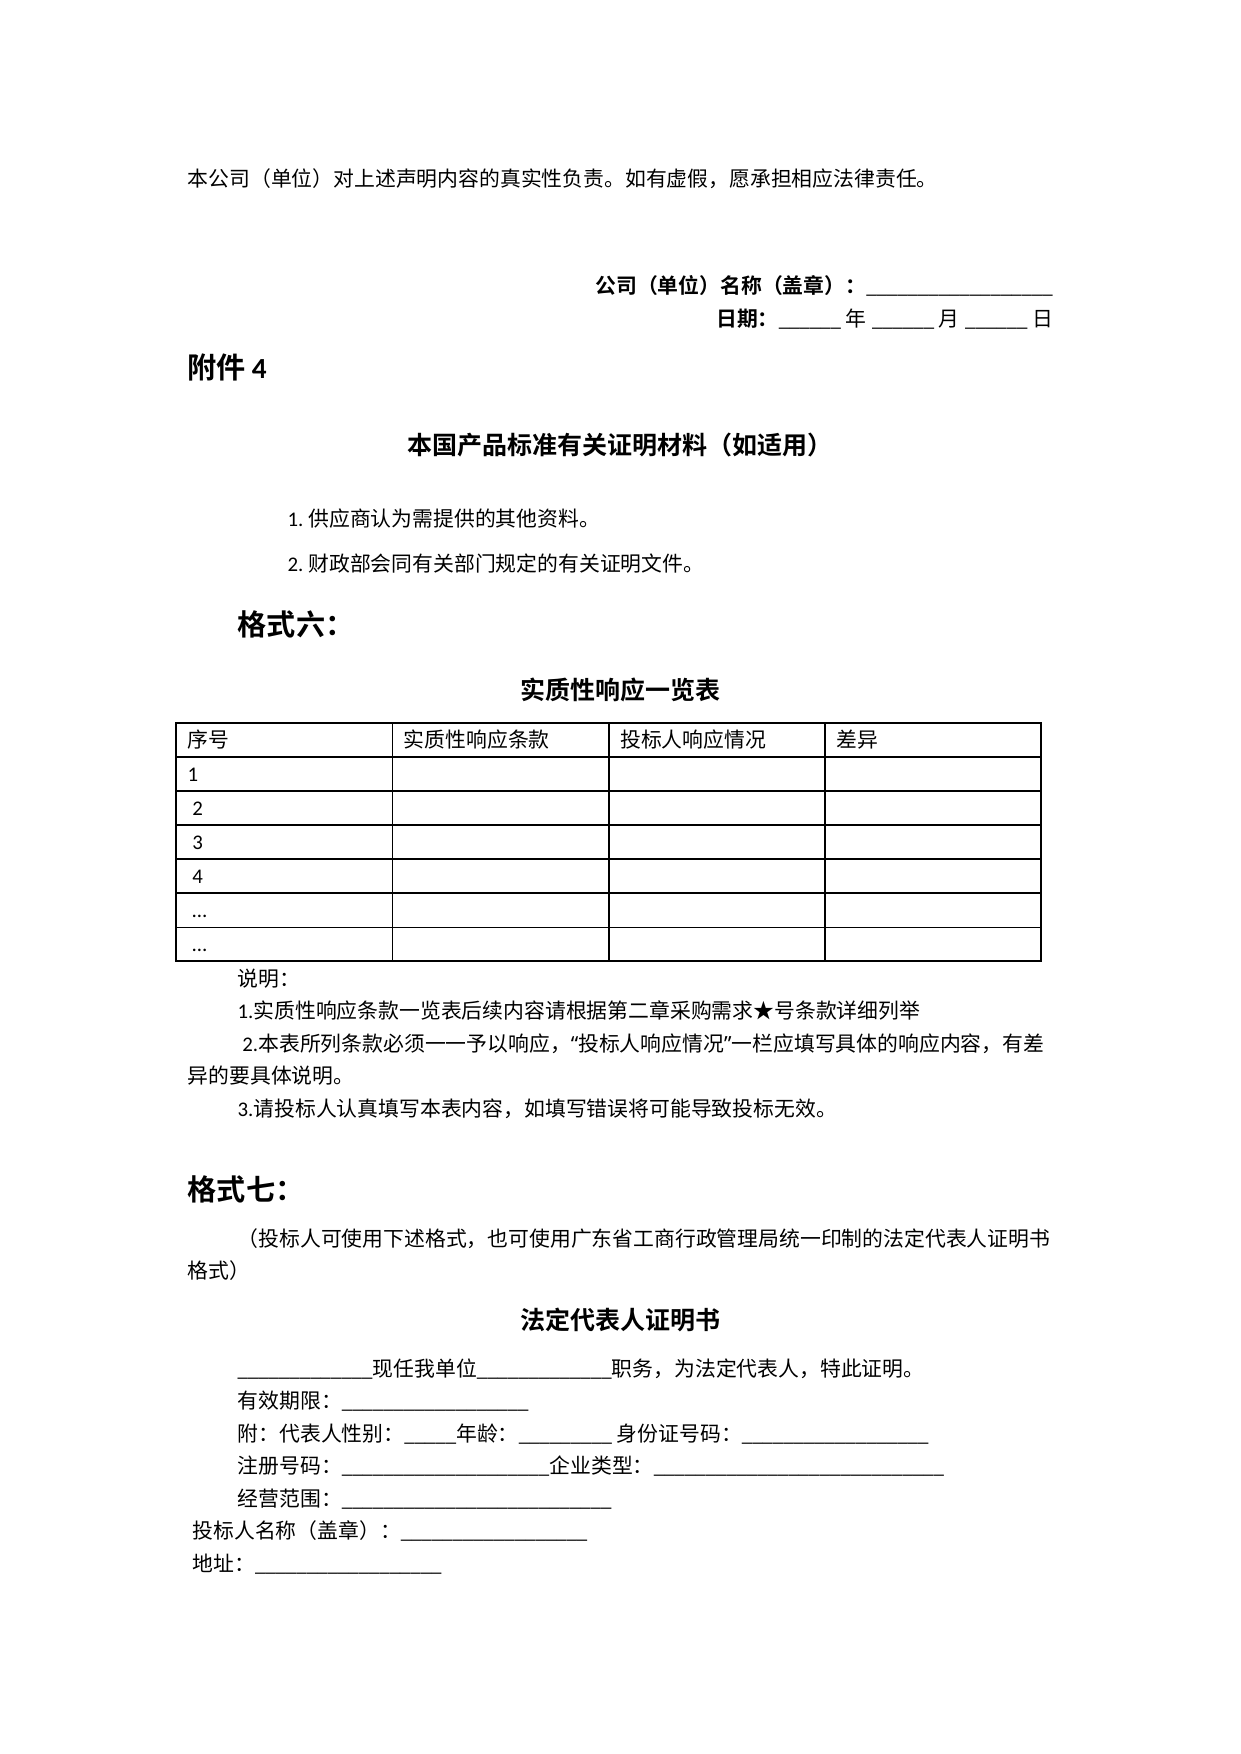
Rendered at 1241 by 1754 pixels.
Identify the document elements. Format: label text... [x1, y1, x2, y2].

table_cell [610, 826, 824, 858]
table_cell [610, 928, 824, 960]
text _____________现任我单位_____________职务，为法定代表人，特此证明。 [187, 1352, 1053, 1384]
table_cell 3 [177, 826, 392, 858]
table_cell 4 [177, 860, 392, 892]
text 2.本表所列条款必须一一予以响应，“投标人响应情况”一栏应填写具体的响应内容，有差异的要具体说明。 [187, 1027, 1053, 1092]
text 法定代表人证明书 [187, 1287, 1053, 1352]
table_header 投标人响应情况 [610, 724, 824, 756]
text 公司（单位）名称（盖章）：__________________ [187, 269, 1053, 302]
text 格式七： [187, 1157, 1053, 1222]
table_cell 2 [177, 792, 392, 824]
table_cell [826, 758, 1040, 790]
table_cell [393, 928, 608, 960]
text 本公司（单位）对上述声明内容的真实性负责。如有虚假，愿承担相应法律责任。 [187, 162, 1053, 194]
table_cell [393, 826, 608, 858]
text 1.实质性响应条款一览表后续内容请根据第二章采购需求★号条款详细列举 [187, 994, 1053, 1027]
table_cell [826, 894, 1040, 926]
table_cell [826, 860, 1040, 892]
table_cell [610, 860, 824, 892]
text 附：代表人性别：_____年龄：_________ 身份证号码：__________________ [187, 1417, 1053, 1449]
text 1. 供应商认为需提供的其他资料。 [187, 502, 1053, 534]
table_cell [826, 792, 1040, 824]
text 附件4 [187, 334, 1053, 399]
text 地址：__________________ [187, 1547, 1053, 1579]
table_cell [393, 792, 608, 824]
table_cell [826, 928, 1040, 960]
text 2. 财政部会同有关部门规定的有关证明文件。 [187, 547, 1053, 579]
text 经营范围：__________________________ [187, 1482, 1053, 1514]
table_cell [610, 758, 824, 790]
table_cell [393, 758, 608, 790]
table_cell … [177, 894, 392, 926]
table_cell … [177, 928, 392, 960]
text 日期：______ 年 ______ 月 ______ 日 [187, 302, 1053, 334]
table_cell [826, 826, 1040, 858]
text （投标人可使用下述格式，也可使用广东省工商行政管理局统一印制的法定代表人证明书格式） [187, 1222, 1053, 1287]
text 3.请投标人认真填写本表内容，如填写错误将可能导致投标无效。 [187, 1092, 1053, 1124]
text 有效期限：__________________ [187, 1384, 1053, 1417]
text 投标人名称（盖章）：__________________ [187, 1514, 1053, 1547]
text 格式六： [187, 592, 1053, 657]
text 说明： [187, 962, 1053, 994]
text 实质性响应一览表 [187, 657, 1053, 722]
table_header 序号 [177, 724, 392, 756]
table_cell [393, 894, 608, 926]
table_cell [393, 860, 608, 892]
table_header 差异 [826, 724, 1040, 756]
text 注册号码：____________________企业类型：____________________________ [187, 1449, 1053, 1482]
table_cell 1 [177, 758, 392, 790]
table_cell [610, 894, 824, 926]
table_header 实质性响应条款 [393, 724, 608, 756]
table_cell [610, 792, 824, 824]
text 本国产品标准有关证明材料（如适用） [187, 412, 1053, 477]
